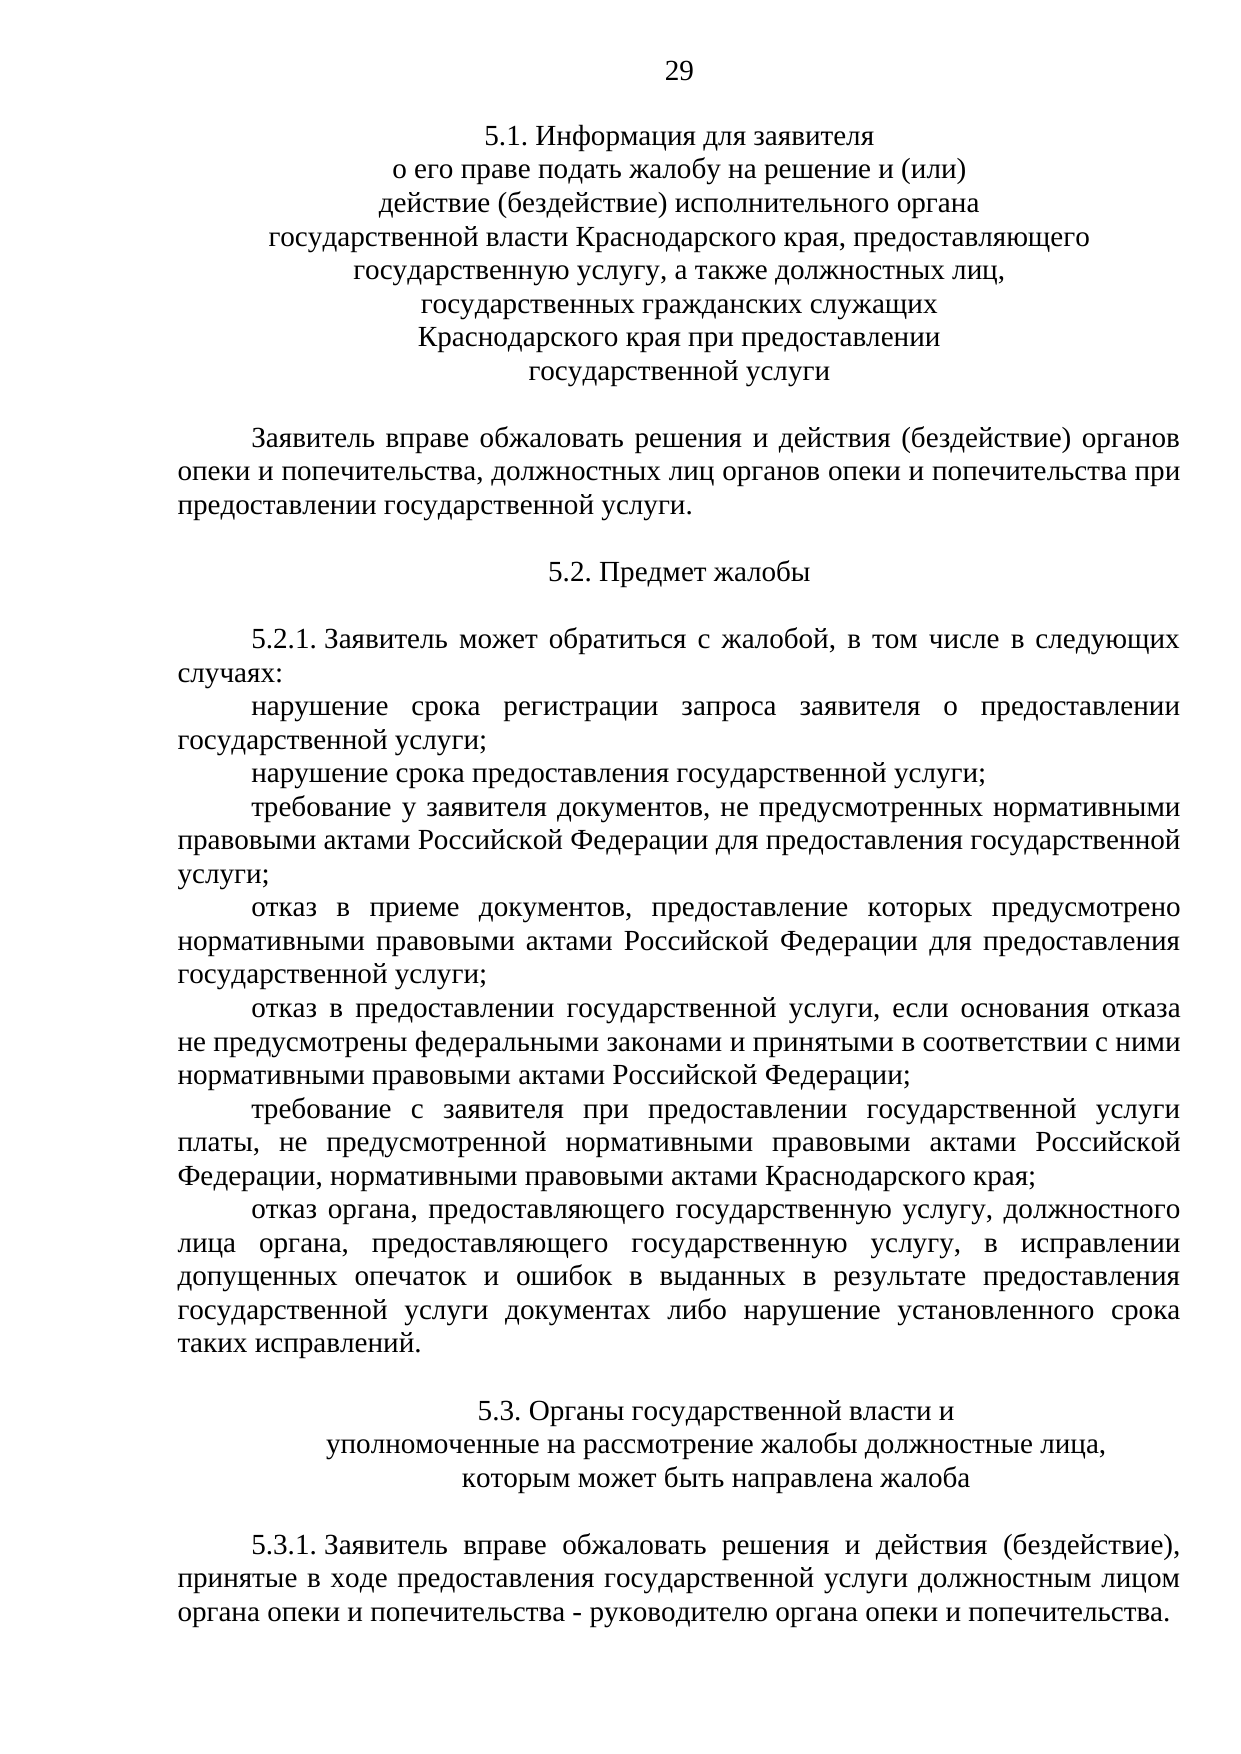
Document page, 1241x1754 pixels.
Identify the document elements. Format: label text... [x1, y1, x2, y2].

text нарушение срока предоставления государственной услуги; [177, 755, 1181, 789]
text государственной услуги [177, 353, 1181, 386]
text 5.3. Органы государственной власти и [177, 1393, 1181, 1426]
text отказ в приеме документов, предоставление которых предусмотрено нормативными правовыми актами Российской Федерации для предоставления государственной услуги; [177, 889, 1181, 990]
text уполномоченные на рассмотрение жалобы должностные лица, [177, 1426, 1181, 1460]
text 5.2. Предмет жалобы [177, 554, 1181, 588]
text 5.1. Информация для заявителя [177, 118, 1181, 152]
text государственную услугу, а также должностных лиц, [177, 252, 1181, 286]
text нарушение срока регистрации запроса заявителя о предоставлении государственной услуги; [177, 688, 1181, 755]
text Заявитель вправе обжаловать решения и действия (бездействие) органов опеки и попечительства, должностных лиц органов опеки и попечительства при предоставлении государственной услуги. [177, 420, 1181, 521]
text которым может быть направлена жалоба [177, 1460, 1181, 1493]
text требование с заявителя при предоставлении государственной услуги платы, не предусмотренной нормативными правовыми актами Российской Федерации, нормативными правовыми актами Краснодарского края; [177, 1091, 1181, 1191]
text Краснодарского края при предоставлении [177, 319, 1181, 353]
text 5.2.1. Заявитель может обратиться с жалобой, в том числе в следующих случаях: [177, 621, 1181, 688]
text государственной власти Краснодарского края, предоставляющего [177, 219, 1181, 252]
text государственных гражданских служащих [177, 286, 1181, 319]
text о его праве подать жалобу на решение и (или) [177, 152, 1181, 185]
text требование у заявителя документов, не предусмотренных нормативными правовыми актами Российской Федерации для предоставления государственной услуги; [177, 789, 1181, 889]
text отказ органа, предоставляющего государственную услугу, должностного лица органа, предоставляющего государственную услугу, в исправлении допущенных опечаток и ошибок в выданных в результате предоставления государственной услуги документах либо нарушение установленного срока таких исправлений. [177, 1191, 1181, 1359]
text действие (бездействие) исполнительного органа [177, 185, 1181, 219]
text отказ в предоставлении государственной услуги, если основания отказа не предусмотрены федеральными законами и принятыми в соответствии с ними нормативными правовыми актами Российской Федерации; [177, 990, 1181, 1091]
text 5.3.1. Заявитель вправе обжаловать решения и действия (бездействие), принятые в ходе предоставления государственной услуги должностным лицом органа опеки и попечительства - руководителю органа опеки и попечительства. [177, 1527, 1181, 1627]
